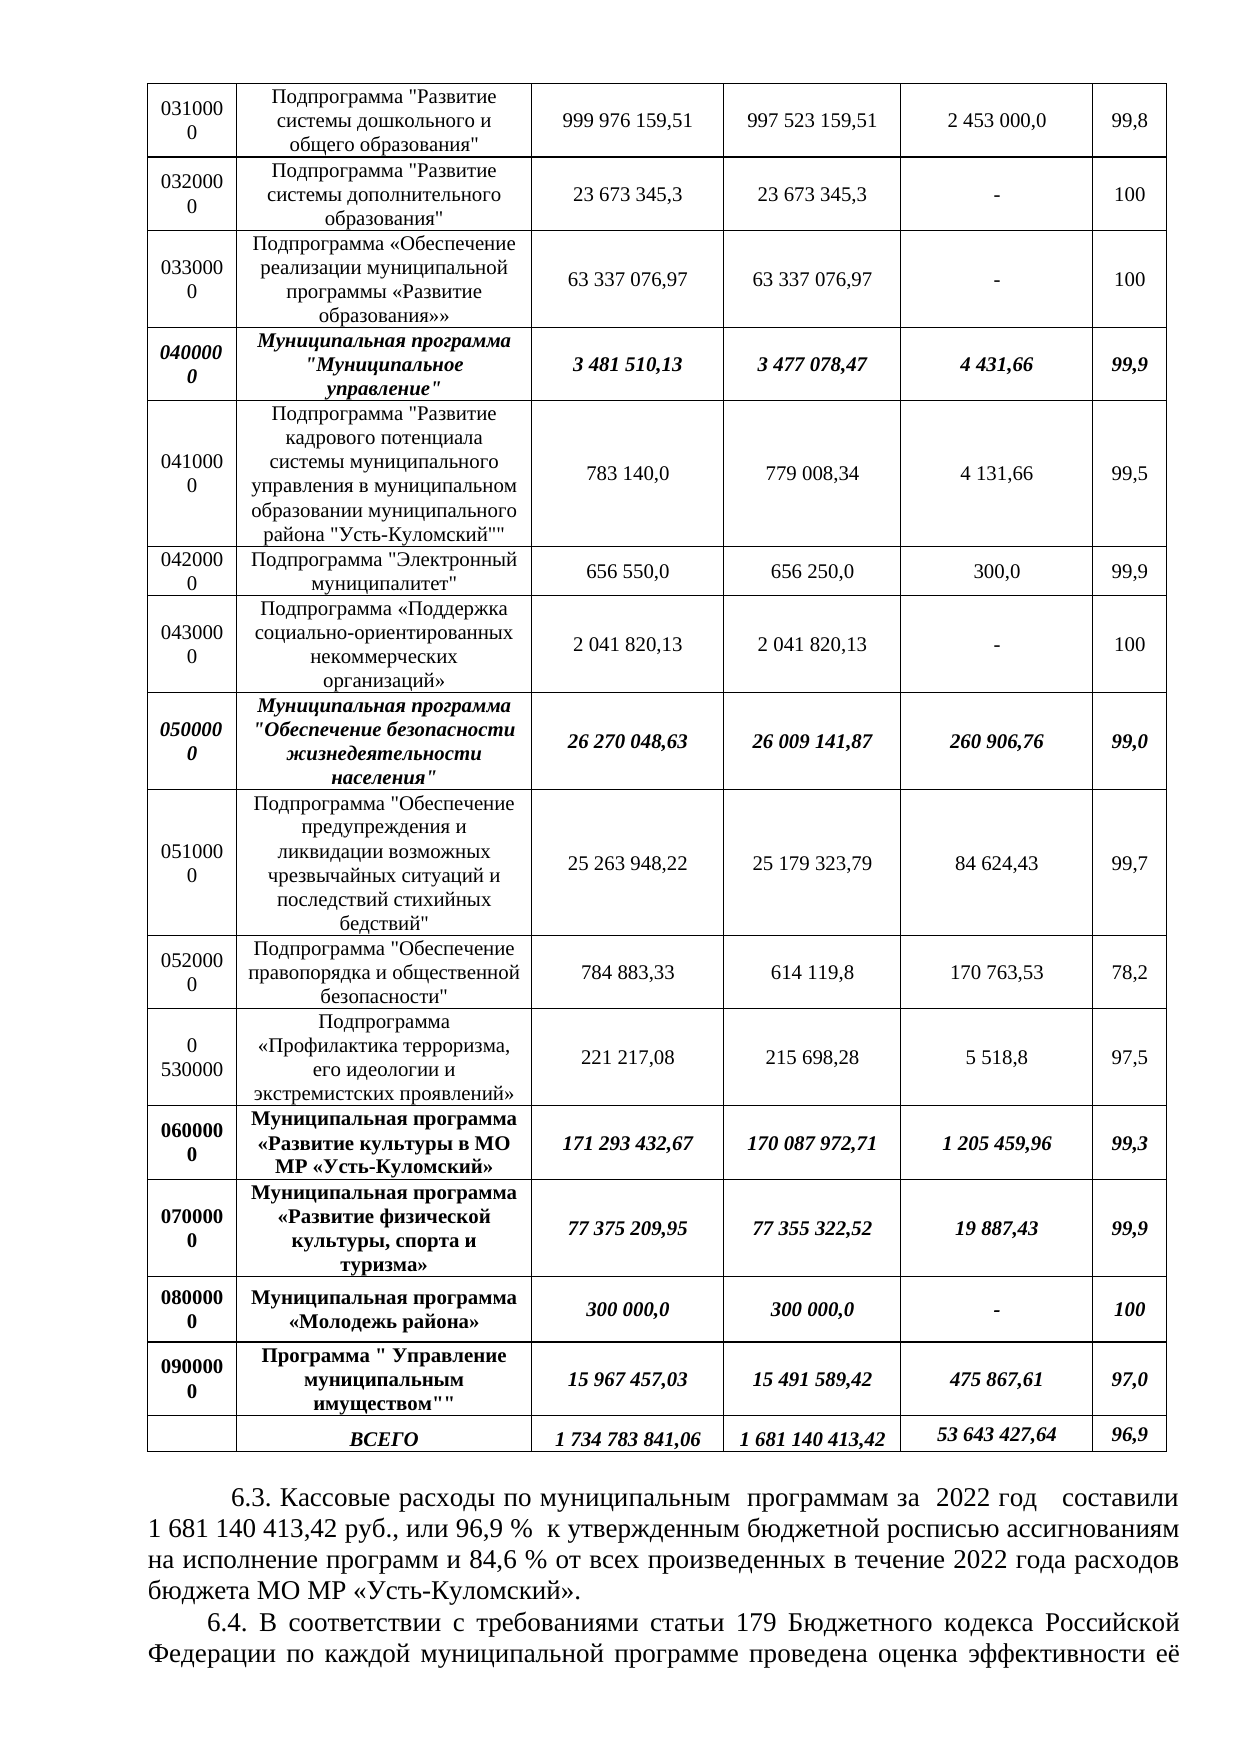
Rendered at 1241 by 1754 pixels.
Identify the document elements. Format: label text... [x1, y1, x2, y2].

table_cell 99,8 [1093, 84, 1166, 156]
table_cell 25 263 948,22 [532, 790, 723, 935]
table_cell Муниципальная программа "Обеспечение безопасности жизнедеятельности населения" [237, 693, 531, 789]
table_cell 0800000 [148, 1277, 236, 1341]
table_cell Подпрограмма "Развитие системы дошкольного и общего образования" [237, 84, 531, 156]
table_cell 77 355 322,52 [724, 1180, 900, 1276]
table_cell - [901, 231, 1092, 327]
table_cell 1 734 783 841,06 [532, 1416, 723, 1451]
table_cell 170 763,53 [901, 936, 1092, 1008]
table_cell Муниципальная программа "Муниципальное управление" [237, 328, 531, 400]
table_cell Программа " Управление муниципальным имуществом"" [237, 1343, 531, 1415]
table_cell 99,5 [1093, 401, 1166, 546]
table_cell 0600000 [148, 1106, 236, 1178]
table_cell 221 217,08 [532, 1009, 723, 1105]
table_cell 26 009 141,87 [724, 693, 900, 789]
table_cell 614 119,8 [724, 936, 900, 1008]
table_cell 53 643 427,64 [901, 1416, 1092, 1451]
table_cell 99,0 [1093, 693, 1166, 789]
table_cell 4 131,66 [901, 401, 1092, 546]
table_cell Подпрограмма "Развитие кадрового потенциала системы муниципального управления в муниципальном образовании муниципального района "Усть-Куломский"" [237, 401, 531, 546]
table_cell 1 681 140 413,42 [724, 1416, 900, 1451]
table_cell 0410000 [148, 401, 236, 546]
table_cell 0900000 [148, 1343, 236, 1415]
table_cell 0400000 [148, 328, 236, 400]
table_cell 4 431,66 [901, 328, 1092, 400]
table_cell 170 087 972,71 [724, 1106, 900, 1178]
table_cell Подпрограмма "Обеспечение правопорядка и общественной безопасности" [237, 936, 531, 1008]
table_cell Подпрограмма «Профилактика терроризма, его идеологии и экстремистских проявлений» [237, 1009, 531, 1105]
table_cell 3 481 510,13 [532, 328, 723, 400]
table_cell 63 337 076,97 [532, 231, 723, 327]
table_cell 0520000 [148, 936, 236, 1008]
table_cell 100 [1093, 231, 1166, 327]
table_cell 99,3 [1093, 1106, 1166, 1178]
table_cell 784 883,33 [532, 936, 723, 1008]
table_cell 260 906,76 [901, 693, 1092, 789]
table_cell 97,0 [1093, 1343, 1166, 1415]
table_cell 99,9 [1093, 1180, 1166, 1276]
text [148, 1606, 1181, 1668]
table_cell ВСЕГО [237, 1416, 531, 1451]
table_cell 77 375 209,95 [532, 1180, 723, 1276]
table_cell - [901, 158, 1092, 230]
table_cell 2 453 000,0 [901, 84, 1092, 156]
table_cell 84 624,43 [901, 790, 1092, 935]
table_cell Подпрограмма "Электронный муниципалитет" [237, 547, 531, 595]
table_cell 100 [1093, 596, 1166, 692]
table_cell Подпрограмма «Поддержка социально-ориентированных некоммерческих организаций» [237, 596, 531, 692]
table_cell 783 140,0 [532, 401, 723, 546]
table_cell 99,9 [1093, 547, 1166, 595]
table_cell 96,9 [1093, 1416, 1166, 1451]
table_cell 0 530000 [148, 1009, 236, 1105]
table_cell 300,0 [901, 547, 1092, 595]
table_cell 97,5 [1093, 1009, 1166, 1105]
table_cell 99,7 [1093, 790, 1166, 935]
table_cell 997 523 159,51 [724, 84, 900, 156]
table_cell 15 967 457,03 [532, 1343, 723, 1415]
table_cell 23 673 345,3 [532, 158, 723, 230]
table_cell Подпрограмма "Обеспечение предупреждения и ликвидации возможных чрезвычайных ситуаций и последствий стихийных бедствий" [237, 790, 531, 935]
table_cell [148, 1416, 236, 1451]
table_cell 19 887,43 [901, 1180, 1092, 1276]
table_cell Муниципальная программа «Развитие культуры в МО МР «Усть-Куломский» [237, 1106, 531, 1178]
table_cell Подпрограмма «Обеспечение реализации муниципальной программы «Развитие образования»» [237, 231, 531, 327]
table_cell 78,2 [1093, 936, 1166, 1008]
table_cell 1 205 459,96 [901, 1106, 1092, 1178]
table_cell 100 [1093, 1277, 1166, 1341]
table_cell 100 [1093, 158, 1166, 230]
table_cell 171 293 432,67 [532, 1106, 723, 1178]
table_cell 3 477 078,47 [724, 328, 900, 400]
table_cell 0430000 [148, 596, 236, 692]
table_cell 99,9 [1093, 328, 1166, 400]
table_cell 5 518,8 [901, 1009, 1092, 1105]
table_cell 0330000 [148, 231, 236, 327]
table_cell - [901, 1277, 1092, 1341]
table_cell 0420000 [148, 547, 236, 595]
table_cell 300 000,0 [532, 1277, 723, 1341]
table_cell Муниципальная программа «Молодежь района» [237, 1277, 531, 1341]
table_cell 25 179 323,79 [724, 790, 900, 935]
table_cell 2 041 820,13 [532, 596, 723, 692]
table_cell 26 270 048,63 [532, 693, 723, 789]
table_cell Подпрограмма "Развитие системы дополнительного образования" [237, 158, 531, 230]
table_cell 15 491 589,42 [724, 1343, 900, 1415]
text 6.3. Кассовые расходы по муниципальным программам за 2022 год составили 1 681 140 413,42 руб., или 96,9 % к утвержденным бюджетной росписью ассигнованиям на исполнение программ и 84,6 % от всех произведенных в течение 2022 года расходов бюджета МО МР «Усть-Куломский». [148, 1481, 1181, 1606]
table_cell 0700000 [148, 1180, 236, 1276]
table_cell - [901, 596, 1092, 692]
table_cell 0310000 [148, 84, 236, 156]
table_cell Муниципальная программа «Развитие физической культуры, спорта и туризма» [237, 1180, 531, 1276]
table_cell 0510000 [148, 790, 236, 935]
table_cell 0500000 [148, 693, 236, 789]
table_cell 0320000 [148, 158, 236, 230]
table_cell 215 698,28 [724, 1009, 900, 1105]
table_cell 999 976 159,51 [532, 84, 723, 156]
table_cell 779 008,34 [724, 401, 900, 546]
table_cell 656 250,0 [724, 547, 900, 595]
table_cell 23 673 345,3 [724, 158, 900, 230]
table_cell 63 337 076,97 [724, 231, 900, 327]
table_cell 475 867,61 [901, 1343, 1092, 1415]
table_cell 300 000,0 [724, 1277, 900, 1341]
table_cell 656 550,0 [532, 547, 723, 595]
table_cell 2 041 820,13 [724, 596, 900, 692]
